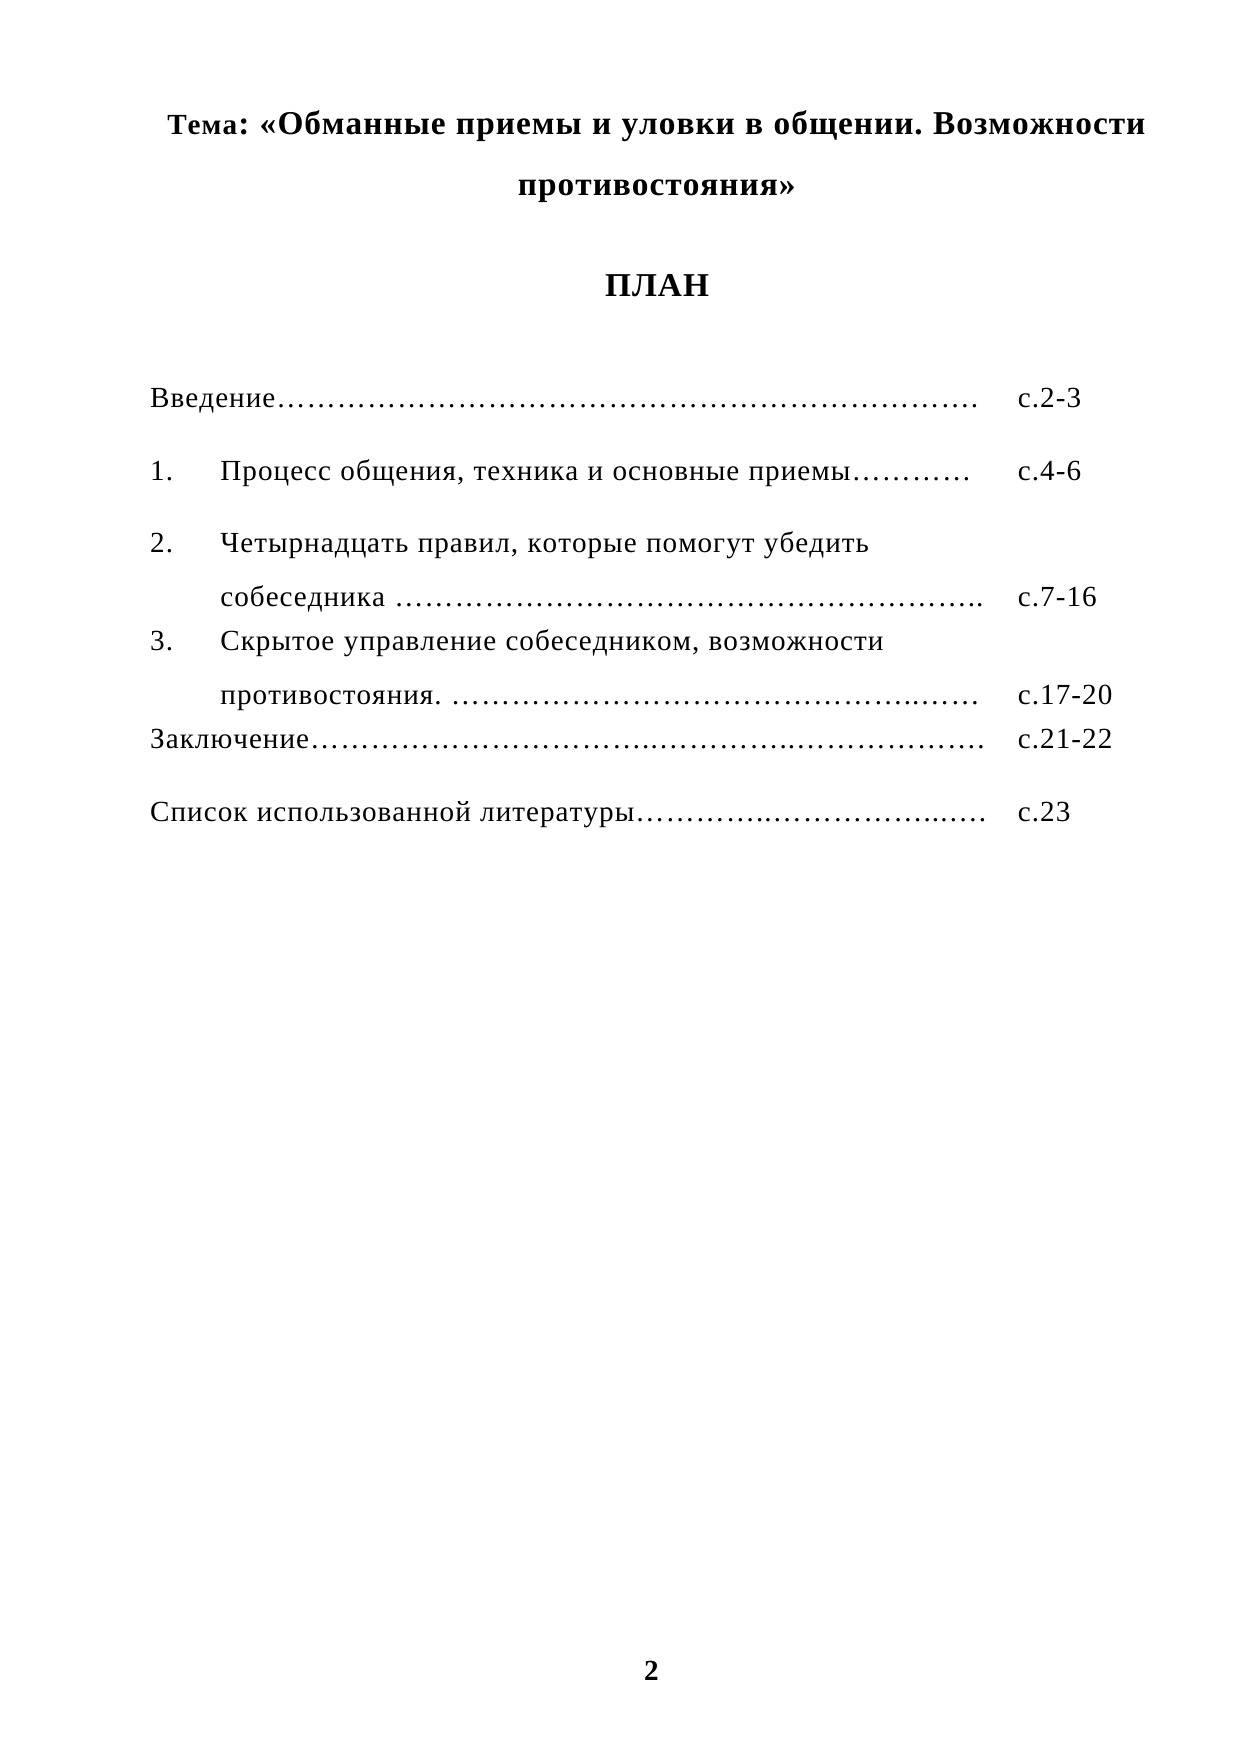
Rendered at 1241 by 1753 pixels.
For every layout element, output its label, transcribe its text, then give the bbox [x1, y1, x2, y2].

table_cell Скрытое управление собеседником, возможности противостояния. ………………………………………..…… [209, 624, 1006, 721]
table_header с.2-3 [1006, 380, 1124, 453]
table_cell с.23 [1006, 794, 1124, 867]
table_cell с.21-22 [1006, 721, 1124, 794]
table_cell с.17-20 [1006, 624, 1124, 721]
table_cell Четырнадцать правил, которые помогут убедить собеседника ………………………………………………….. [209, 526, 1006, 623]
table_cell 3. [139, 624, 209, 721]
subtitle Тема: «Обманные приемы и уловки в общении. Возможности противостояния» [150, 103, 1164, 203]
table_cell 2. [139, 526, 209, 623]
table_cell Список использованной литературы…………..……………...…. [139, 794, 1006, 867]
table_cell Заключение……………………………..…………..………………. [139, 721, 1006, 794]
table_cell 1. [139, 453, 209, 526]
table_cell с.7-16 [1006, 526, 1124, 623]
table_cell с.4-6 [1006, 453, 1124, 526]
table_header Введение……………………………………………………………. [139, 380, 1006, 453]
table_cell Процесс общения, техника и основные приемы………… [209, 453, 1006, 526]
subtitle План [150, 265, 1164, 303]
